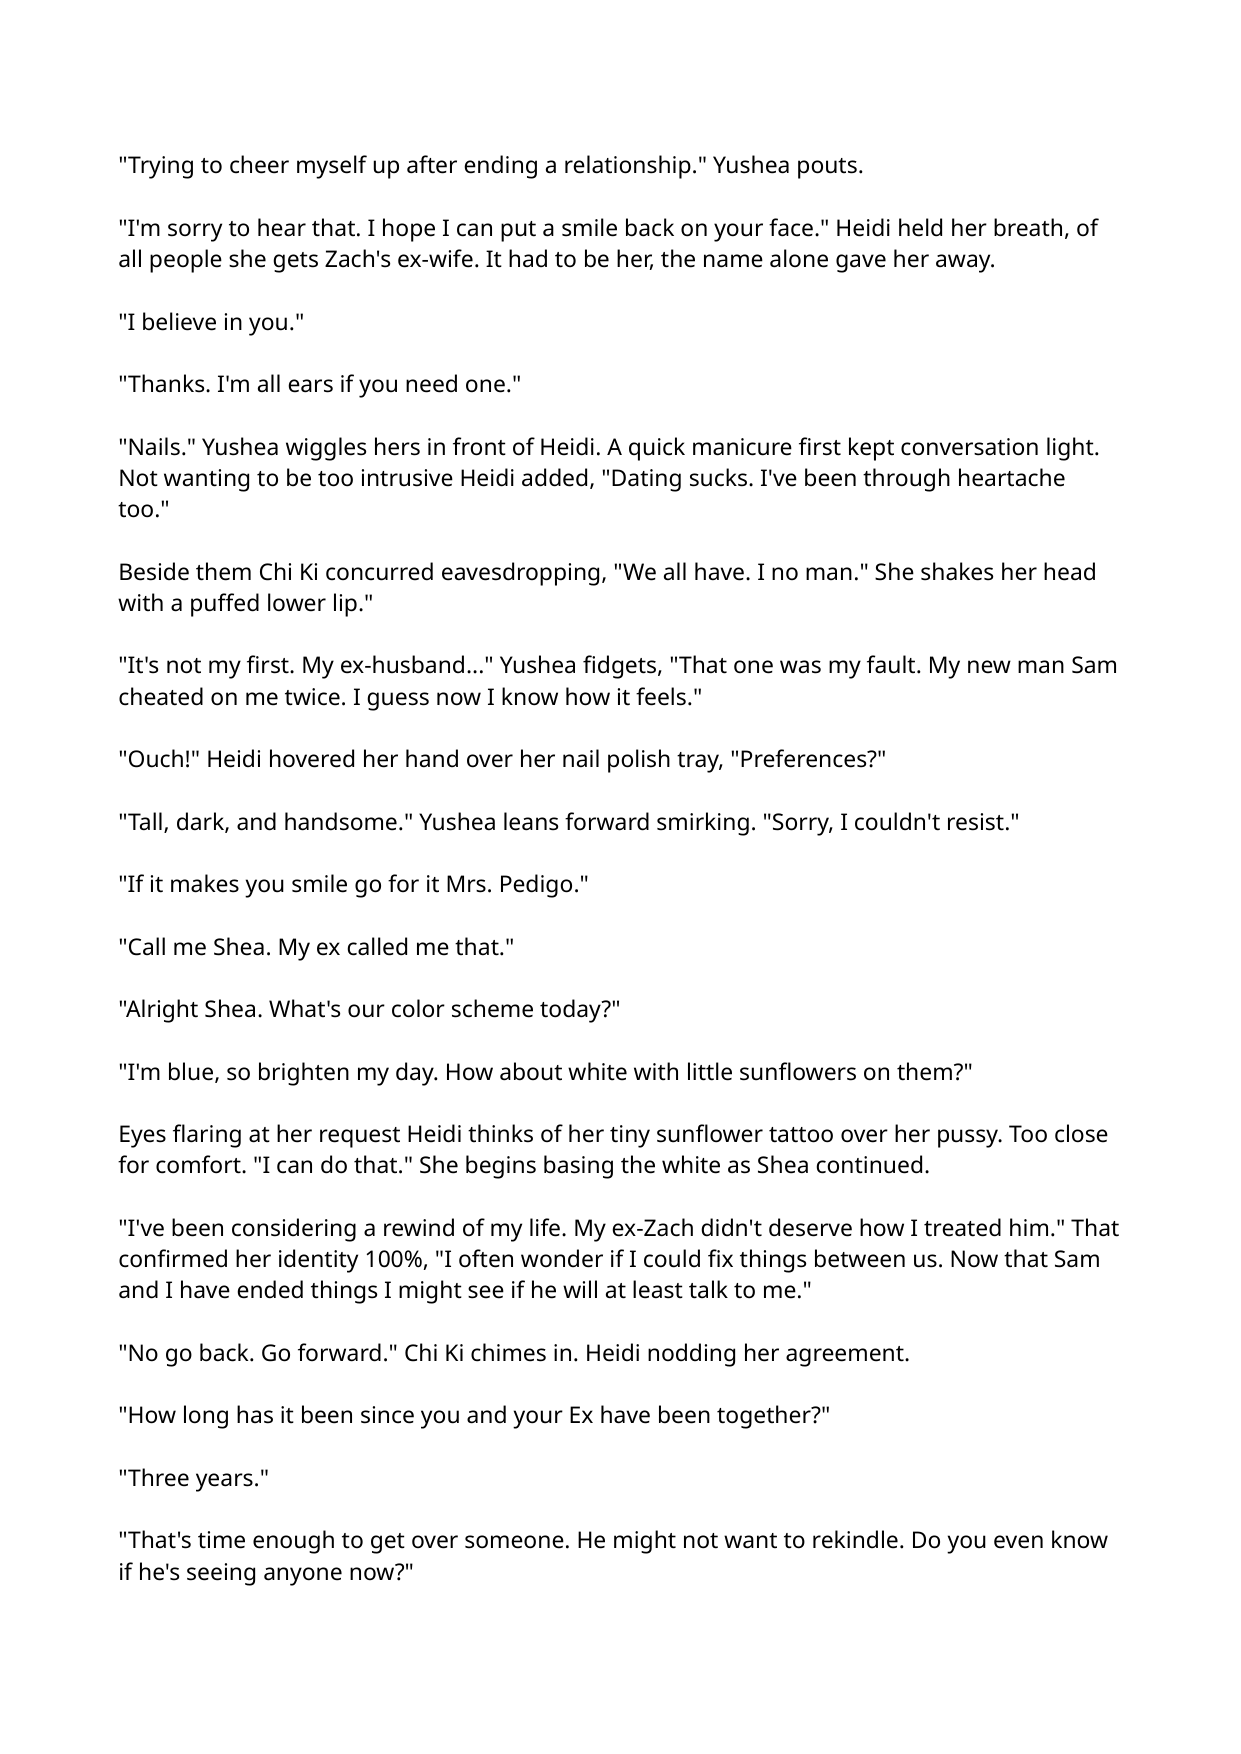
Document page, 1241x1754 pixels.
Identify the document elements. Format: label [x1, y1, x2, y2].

text [118, 118, 1122, 1618]
